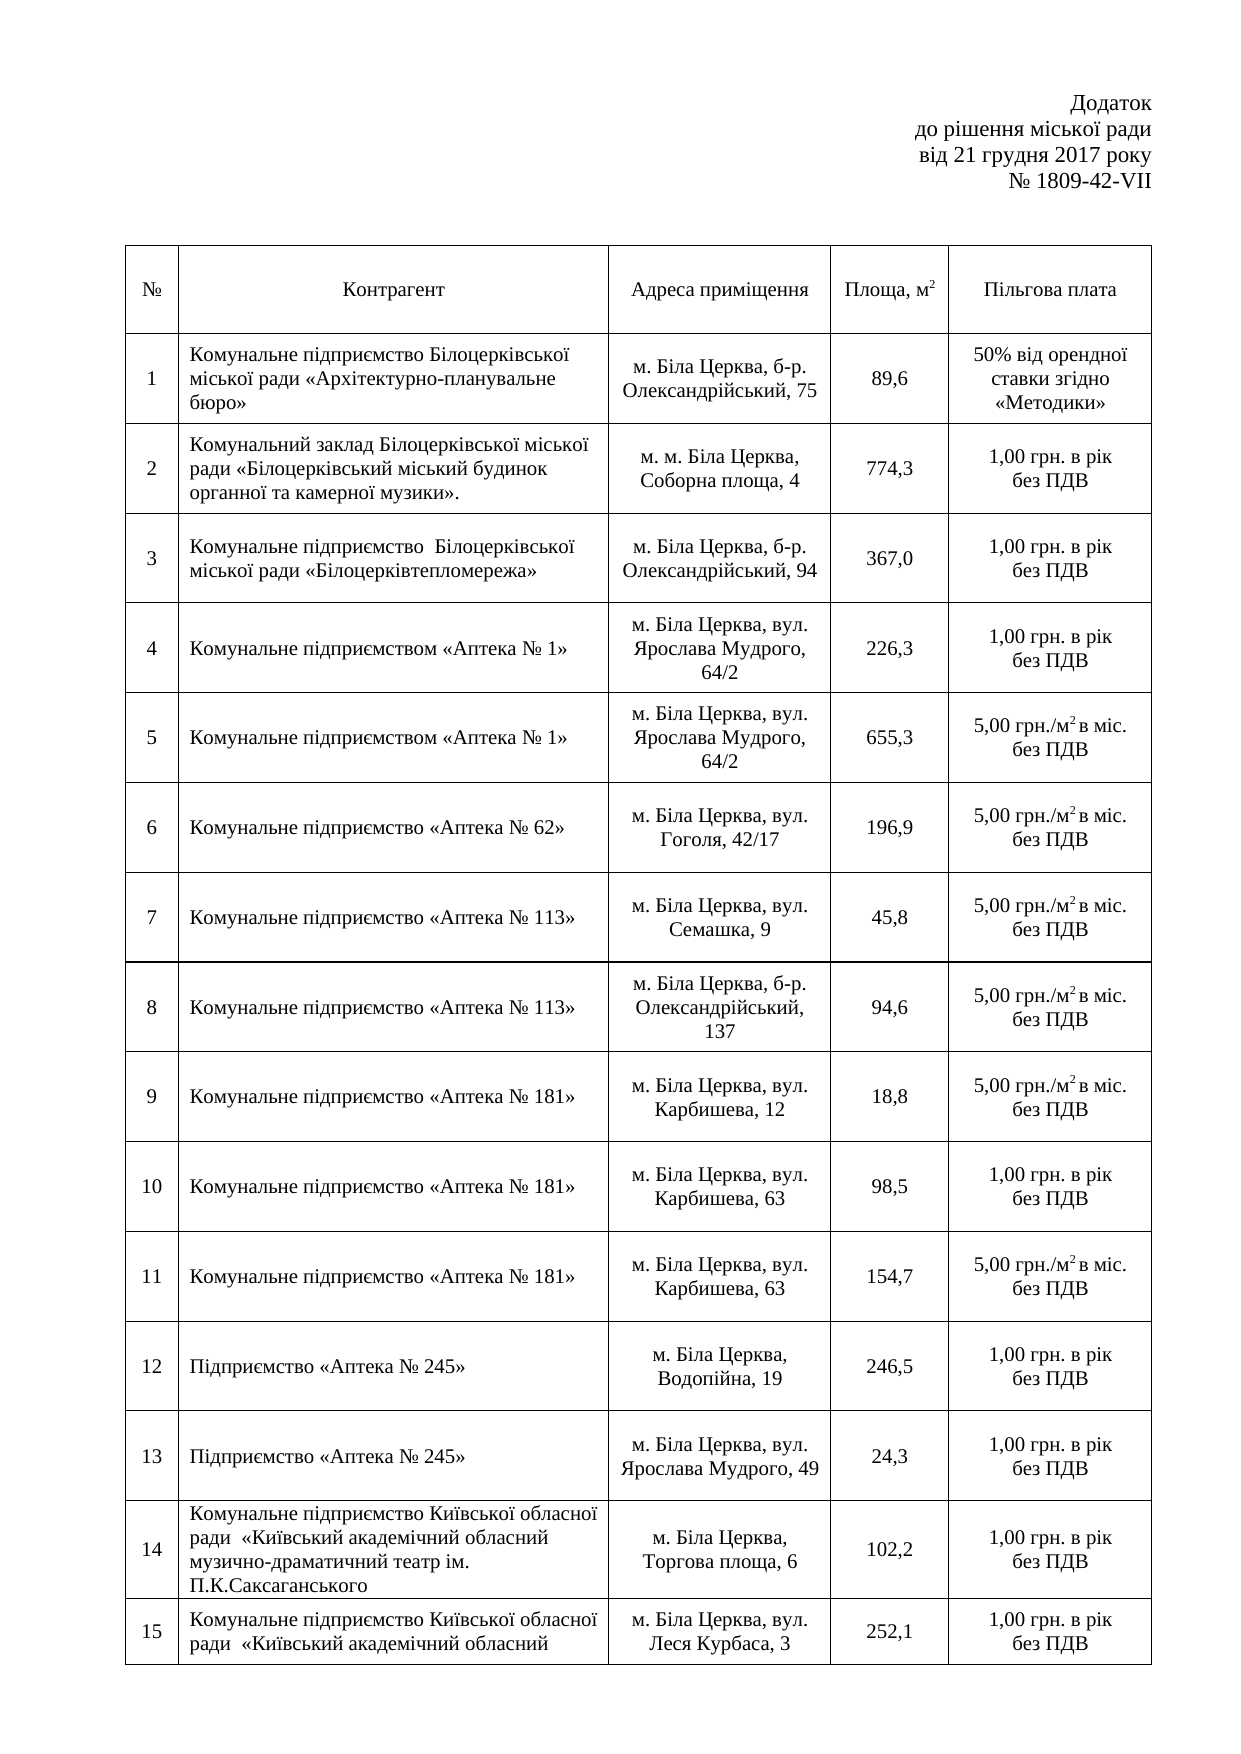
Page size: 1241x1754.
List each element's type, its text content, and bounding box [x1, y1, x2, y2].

table_cell 89,6 [831, 334, 948, 423]
table_cell 1,00 грн. в рік без ПДВ [949, 1501, 1151, 1597]
table_cell Комунальне підприємство «Аптека № 113» [179, 963, 608, 1051]
table_cell Комунальне підприємство «Аптека № 181» [179, 1232, 608, 1321]
table_cell 6 [126, 783, 178, 872]
table_cell Комунальне підприємство Білоцерківської міської ради «Архітектурно-планувальне бюро» [179, 334, 608, 423]
table_cell 5,00 грн./м2 в міс. без ПДВ [949, 1232, 1151, 1321]
text від 21 грудня 2017 року [148, 141, 1152, 168]
table_cell 4 [126, 603, 178, 692]
table_cell 1 [126, 334, 178, 423]
table_cell м. Біла Церква, Водопійна, 19 [609, 1322, 830, 1410]
table_cell 367,0 [831, 514, 948, 602]
table_cell 94,6 [831, 963, 948, 1051]
table_cell 2 [126, 424, 178, 512]
table_header Площа, м2 [831, 246, 948, 333]
table_header Адреса приміщення [609, 246, 830, 333]
table_cell 24,3 [831, 1411, 948, 1500]
table_cell 655,3 [831, 693, 948, 782]
table_cell м. Біла Церква, вул. Ярослава Мудрого, 64/2 [609, 603, 830, 692]
table_cell Підприємство «Аптека № 245» [179, 1411, 608, 1500]
table_cell 196,9 [831, 783, 948, 872]
table_cell 98,5 [831, 1142, 948, 1231]
table_cell м. Біла Церква, вул. Ярослава Мудрого, 49 [609, 1411, 830, 1500]
table_cell м. Біла Церква, б-р. Олександрійський, 94 [609, 514, 830, 602]
table_cell 5 [126, 693, 178, 782]
table_cell 1,00 грн. в рік без ПДВ [949, 1322, 1151, 1410]
table_cell Комунальний заклад Білоцерківської міської ради «Білоцерківський міський будинок органної та камерної музики». [179, 424, 608, 512]
text Додаток [148, 88, 1152, 115]
table_cell 3 [126, 514, 178, 602]
table_cell 15 [126, 1599, 178, 1664]
table_cell 11 [126, 1232, 178, 1321]
table_header Пільгова плата [949, 246, 1151, 333]
table_cell 154,7 [831, 1232, 948, 1321]
table_cell м. Біла Церква, вул. Карбишева, 63 [609, 1232, 830, 1321]
table_cell 246,5 [831, 1322, 948, 1410]
table_cell 5,00 грн./м2 в міс. без ПДВ [949, 693, 1151, 782]
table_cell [179, 1599, 608, 1664]
table_cell 5,00 грн./м2 в міс. без ПДВ [949, 873, 1151, 961]
table_cell 774,3 [831, 424, 948, 512]
table_cell 252,1 [831, 1599, 948, 1664]
table_cell 13 [126, 1411, 178, 1500]
table_cell Комунальне підприємство Білоцерківської міської ради «Білоцерківтепломережа» [179, 514, 608, 602]
table_cell 5,00 грн./м2 в міс. без ПДВ [949, 963, 1151, 1051]
table_cell 5,00 грн./м2 в міс. без ПДВ [949, 1052, 1151, 1141]
table_cell Комунальне підприємство «Аптека № 181» [179, 1142, 608, 1231]
table_header № [126, 246, 178, 333]
table_cell 1,00 грн. в рік без ПДВ [949, 514, 1151, 602]
table_cell 10 [126, 1142, 178, 1231]
table_cell Комунальне підприємством «Аптека № 1» [179, 603, 608, 692]
text до рішення міської ради [148, 115, 1152, 141]
table_cell м. м. Біла Церква, Соборна площа, 4 [609, 424, 830, 512]
table_cell 1,00 грн. в рік без ПДВ [949, 1142, 1151, 1231]
table_cell 14 [126, 1501, 178, 1597]
table_cell Комунальне підприємство Київської обласної ради «Київський академічний обласний музично-драматичний театр ім. П.К.Саксаганського [179, 1501, 608, 1597]
table_cell Комунальне підприємство «Аптека № 181» [179, 1052, 608, 1141]
table_cell м. Біла Церква, вул. Гоголя, 42/17 [609, 783, 830, 872]
table_cell 1,00 грн. в рік без ПДВ [949, 1411, 1151, 1500]
table_cell м. Біла Церква, вул. Ярослава Мудрого, 64/2 [609, 693, 830, 782]
text № 1809-42-VII [148, 168, 1152, 194]
table_cell Комунальне підприємство «Аптека № 62» [179, 783, 608, 872]
table_cell Підприємство «Аптека № 245» [179, 1322, 608, 1410]
table_cell 9 [126, 1052, 178, 1141]
table_cell м. Біла Церква, вул. Карбишева, 63 [609, 1142, 830, 1231]
table_cell 12 [126, 1322, 178, 1410]
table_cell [609, 1599, 830, 1664]
table_cell м. Біла Церква, Торгова площа, 6 [609, 1501, 830, 1597]
table_cell 18,8 [831, 1052, 948, 1141]
table_cell м. Біла Церква, б-р. Олександрійський, 137 [609, 963, 830, 1051]
table_cell 45,8 [831, 873, 948, 961]
table_cell 5,00 грн./м2 в міс. без ПДВ [949, 783, 1151, 872]
table_cell 226,3 [831, 603, 948, 692]
table_cell Комунальне підприємство «Аптека № 113» [179, 873, 608, 961]
table_cell м. Біла Церква, вул. Карбишева, 12 [609, 1052, 830, 1141]
table_cell 8 [126, 963, 178, 1051]
table_cell 1,00 грн. в рік без ПДВ [949, 424, 1151, 512]
table_header Контрагент [179, 246, 608, 333]
table_cell 102,2 [831, 1501, 948, 1597]
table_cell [949, 1599, 1151, 1664]
table_cell м. Біла Церква, б-р. Олександрійський, 75 [609, 334, 830, 423]
table_cell 1,00 грн. в рік без ПДВ [949, 603, 1151, 692]
table_cell м. Біла Церква, вул. Семашка, 9 [609, 873, 830, 961]
table_cell Комунальне підприємством «Аптека № 1» [179, 693, 608, 782]
table_cell 7 [126, 873, 178, 961]
table_cell 50% від орендної ставки згідно «Методики» [949, 334, 1151, 423]
